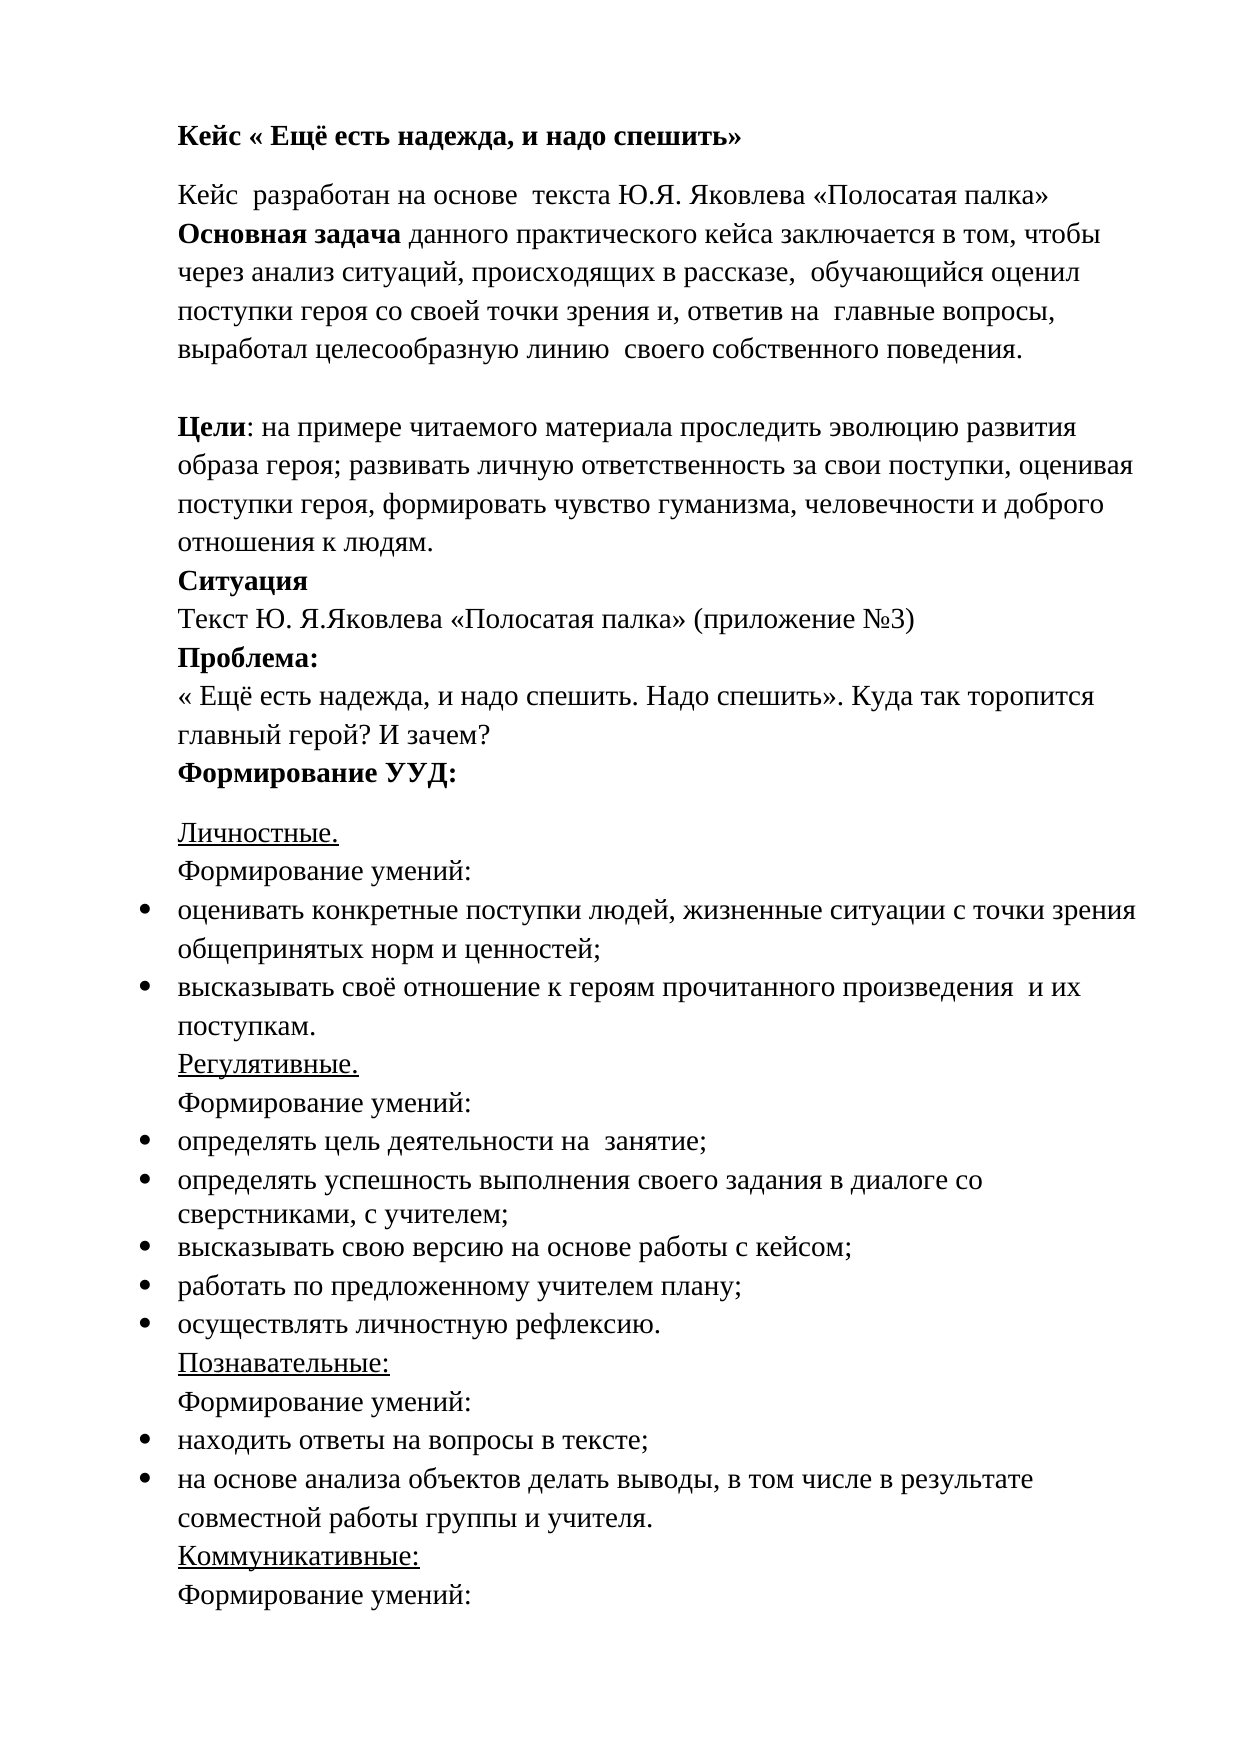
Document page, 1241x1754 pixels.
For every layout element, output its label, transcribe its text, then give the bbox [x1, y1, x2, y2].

list определять цель деятельности на занятие; [140, 1123, 1152, 1157]
text Кейс разработан на основе текста Ю.Я. Яковлева «Полосатая палка» [177, 177, 1152, 211]
text Цели: на примере читаемого материала проследить эволюцию развития образа героя; развивать личную ответственность за свои поступки, оценивая поступки героя, формировать чувство гуманизма, человечности и доброго отношения к людям. [177, 409, 1152, 558]
text Кейс « Ещё есть надежда, и надо спешить» [177, 118, 1152, 152]
text Формирование умений: [177, 1577, 1152, 1610]
list осуществлять личностную рефлексию. [140, 1307, 1152, 1340]
list оценивать конкретные поступки людей, жизненные ситуации с точки зрения общепринятых норм и ценностей; [140, 892, 1152, 964]
text Ситуация [177, 563, 1152, 596]
text Основная задача данного практического кейса заключается в том, чтобы [177, 216, 1152, 249]
text Формирование УУД: [177, 756, 1152, 789]
list работать по предложенному учителем плану; [140, 1268, 1152, 1302]
text Формирование умений: [177, 853, 1152, 887]
list высказывать своё отношение к героям прочитанного произведения и их поступкам. [140, 969, 1152, 1041]
text Познавательные: [177, 1345, 1152, 1379]
list на основе анализа объектов делать выводы, в том числе в результате совместной работы группы и учителя. [140, 1461, 1152, 1533]
text Формирование умений: [177, 1384, 1152, 1417]
text Текст Ю. Я.Яковлева «Полосатая палка» (приложение №3) [177, 601, 1152, 635]
list высказывать свою версию на основе работы с кейсом; [140, 1229, 1152, 1263]
list находить ответы на вопросы в тексте; [140, 1422, 1152, 1456]
text Формирование умений: [177, 1085, 1152, 1118]
text « Ещё есть надежда, и надо спешить. Надо спешить». Куда так торопится главный герой? И зачем? [177, 678, 1152, 751]
text Регулятивные. [177, 1046, 1152, 1080]
text Личностные. [177, 815, 1152, 848]
text через анализ ситуаций, происходящих в рассказе, обучающийся оценил поступки героя со своей точки зрения и, ответив на главные вопросы, выработал целесообразную линию своего собственного поведения. [177, 254, 1152, 365]
text Проблема: [177, 640, 1152, 673]
list определять успешность выполнения своего задания в диалоге со сверстниками, с учителем; [140, 1162, 1152, 1229]
text Коммуникативные: [177, 1538, 1152, 1572]
